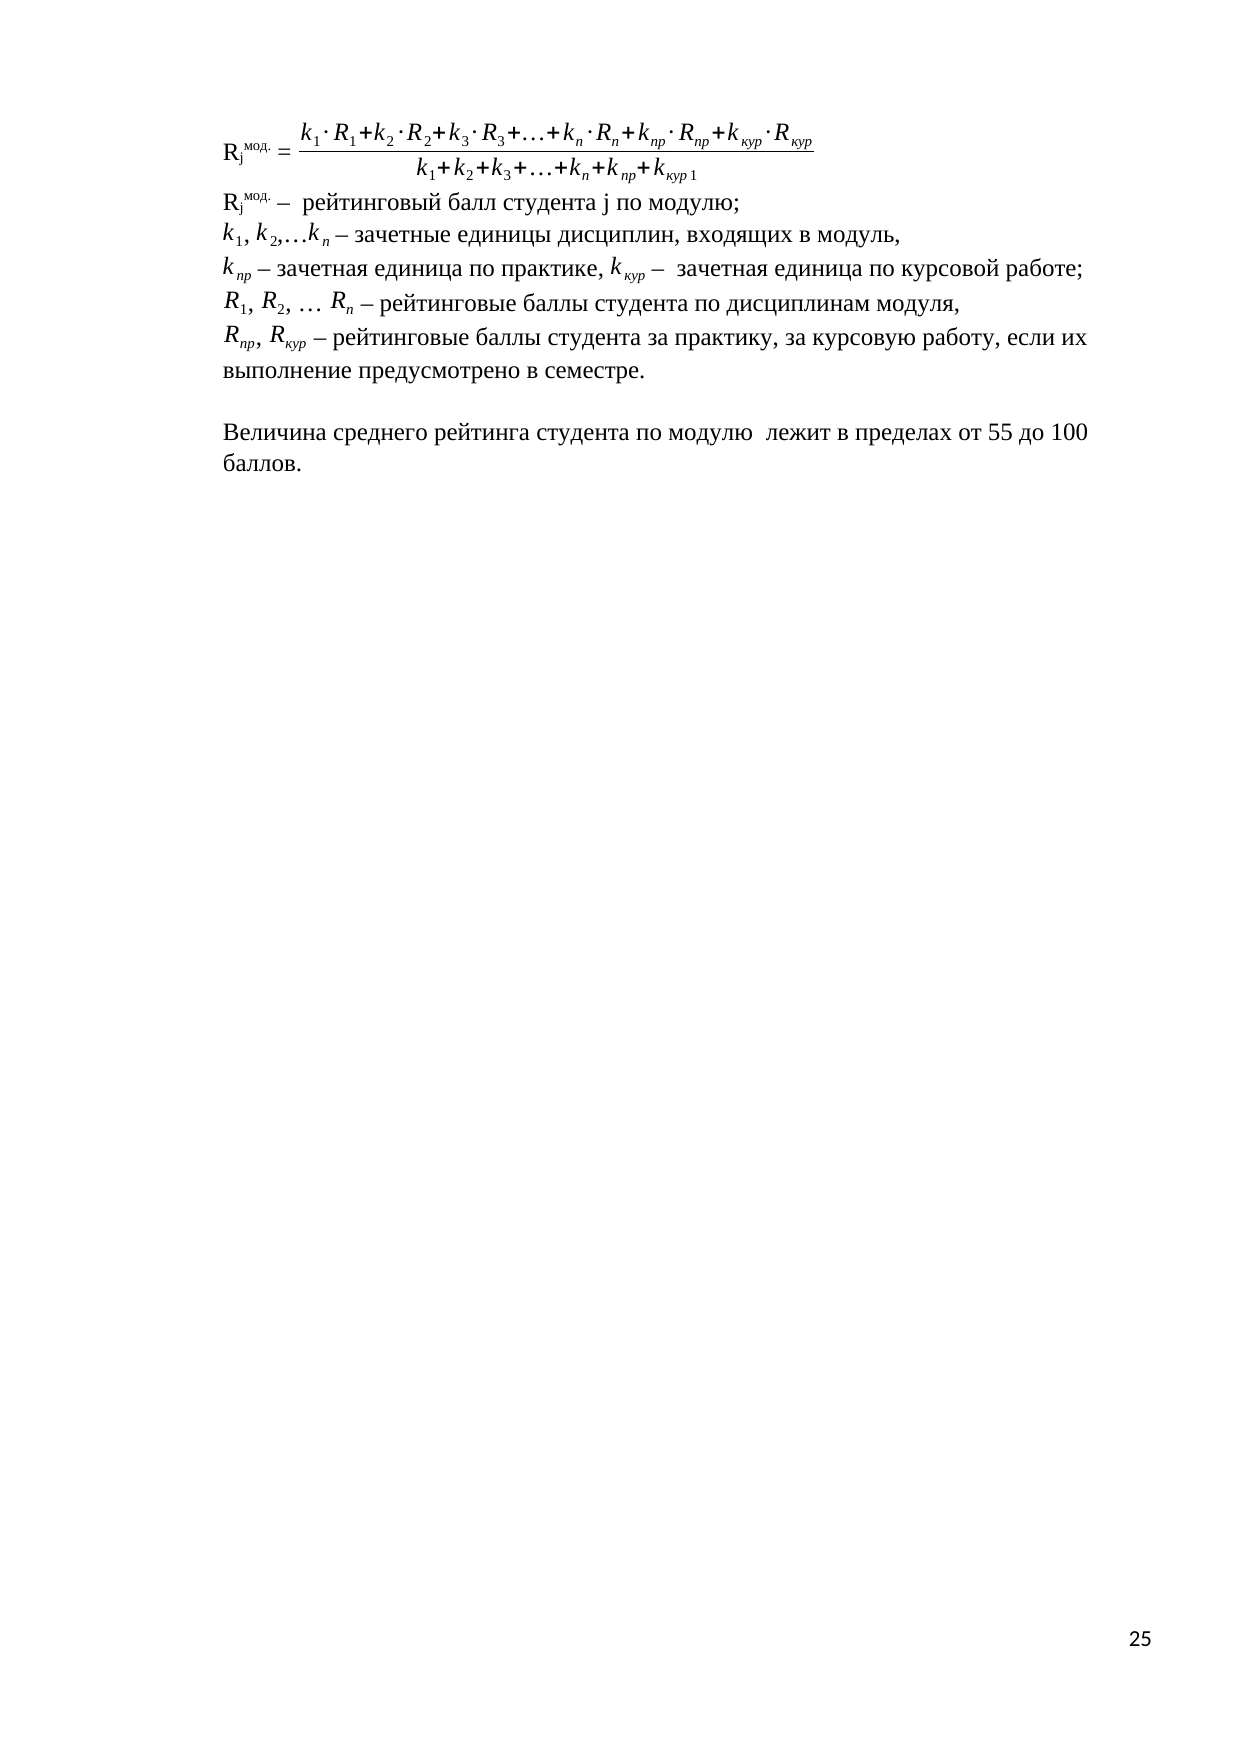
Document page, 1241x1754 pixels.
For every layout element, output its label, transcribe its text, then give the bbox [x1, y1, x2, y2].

list Rjмод. = [223, 118, 1152, 184]
list , ,… – зачетные единицы дисциплин, входящих в модуль, [223, 218, 1152, 250]
list , , … – рейтинговые баллы студента по дисциплинам модуля, [223, 286, 1152, 318]
list Величина среднего рейтинга студента по модулю лежит в пределах от 55 до 100 баллов. [223, 417, 1152, 477]
list , – рейтинговые баллы студента за практику, за курсовую работу, если их выполнение предусмотрено в семестре. [223, 321, 1152, 384]
list Rjмод. – рейтинговый балл студента j по модулю; [223, 187, 1152, 216]
list – зачетная единица по практике, – зачетная единица по курсовой работе; [223, 252, 1152, 284]
